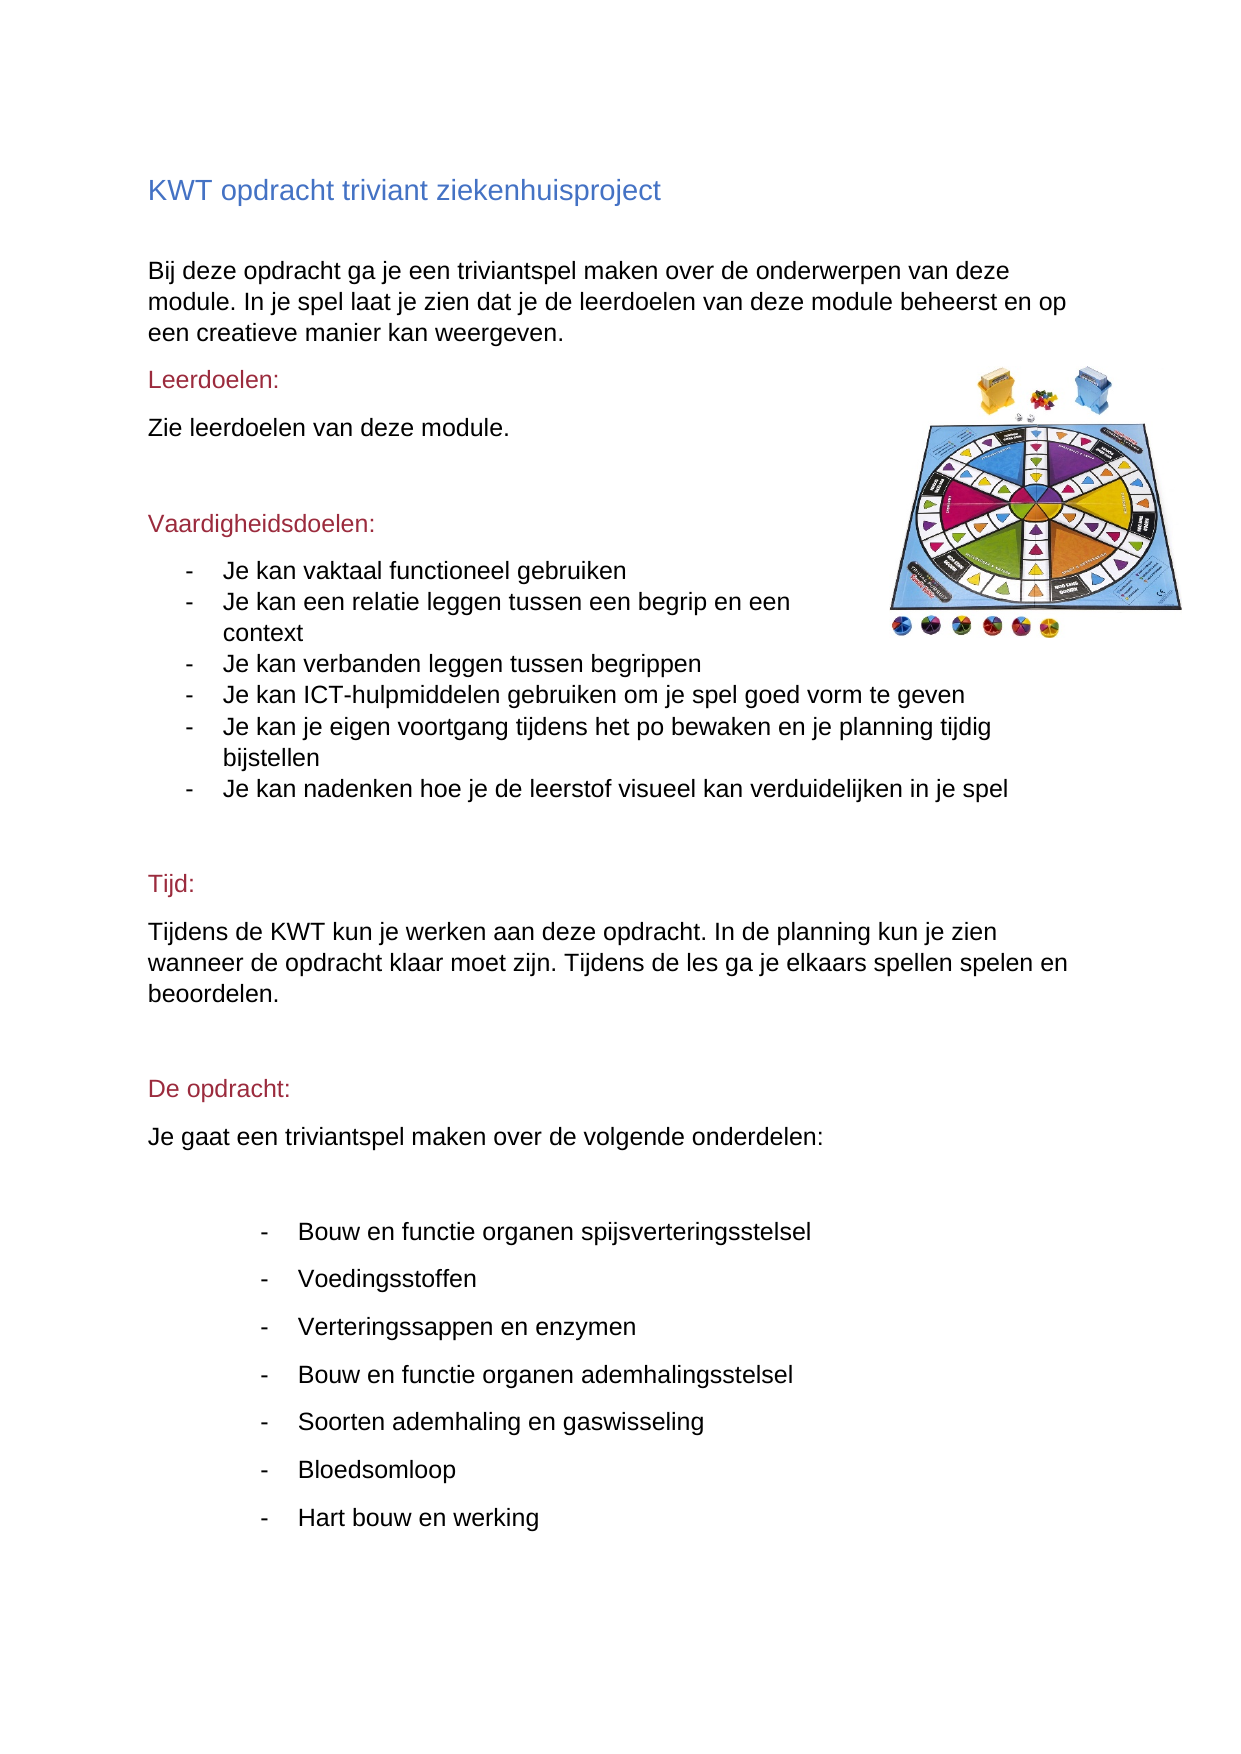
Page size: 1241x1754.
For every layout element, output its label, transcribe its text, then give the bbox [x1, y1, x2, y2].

text Leerdoelen: [148, 365, 1093, 394]
list Je kan vaktaal functioneel gebruiken [185, 556, 889, 585]
text Zie leerdoelen van deze module. [148, 413, 889, 442]
text De opdracht: [148, 1074, 1093, 1103]
list Hart bouw en werking [260, 1503, 1093, 1531]
text Bij deze opdracht ga je een triviantspel maken over de onderwerpen van deze module. In je spel laat je zien dat je de leerdoelen van deze module beheerst en op een creatieve manier kan weergeven. [148, 256, 1093, 346]
text Je gaat een triviantspel maken over de volgende onderdelen: [148, 1122, 1093, 1151]
list Je kan ICT-hulpmiddelen gebruiken om je spel goed vorm te geven [185, 680, 1093, 709]
list Je kan je eigen voortgang tijdens het po bewaken en je planning tijdig bijstellen [185, 711, 1093, 771]
text Vaardigheidsdoelen: [148, 508, 889, 537]
list Voedingsstoffen [260, 1264, 1093, 1293]
text Tijd: [148, 869, 1093, 898]
list Je kan nadenken hoe je de leerstof visueel kan verduidelijken in je spel [185, 773, 1093, 802]
list Verteringssappen en enzymen [260, 1312, 1093, 1341]
picture [889, 366, 1183, 638]
list Je kan verbanden leggen tussen begrippen [185, 649, 1093, 678]
text Tijdens de KWT kun je werken aan deze opdracht. In de planning kun je zien wanneer de opdracht klaar moet zijn. Tijdens de les ga je elkaars spellen spelen en beoordelen. [148, 917, 1093, 1007]
list Soorten ademhaling en gaswisseling [260, 1407, 1093, 1436]
list Je kan een relatie leggen tussen een begrip en een context [185, 587, 1093, 647]
list Bouw en functie organen spijsverteringsstelsel [260, 1216, 1093, 1245]
list Bloedsomloop [260, 1455, 1093, 1484]
list Bouw en functie organen ademhalingsstelsel [260, 1359, 1093, 1388]
subtitle KWT opdracht triviant ziekenhuisproject [148, 173, 1093, 206]
